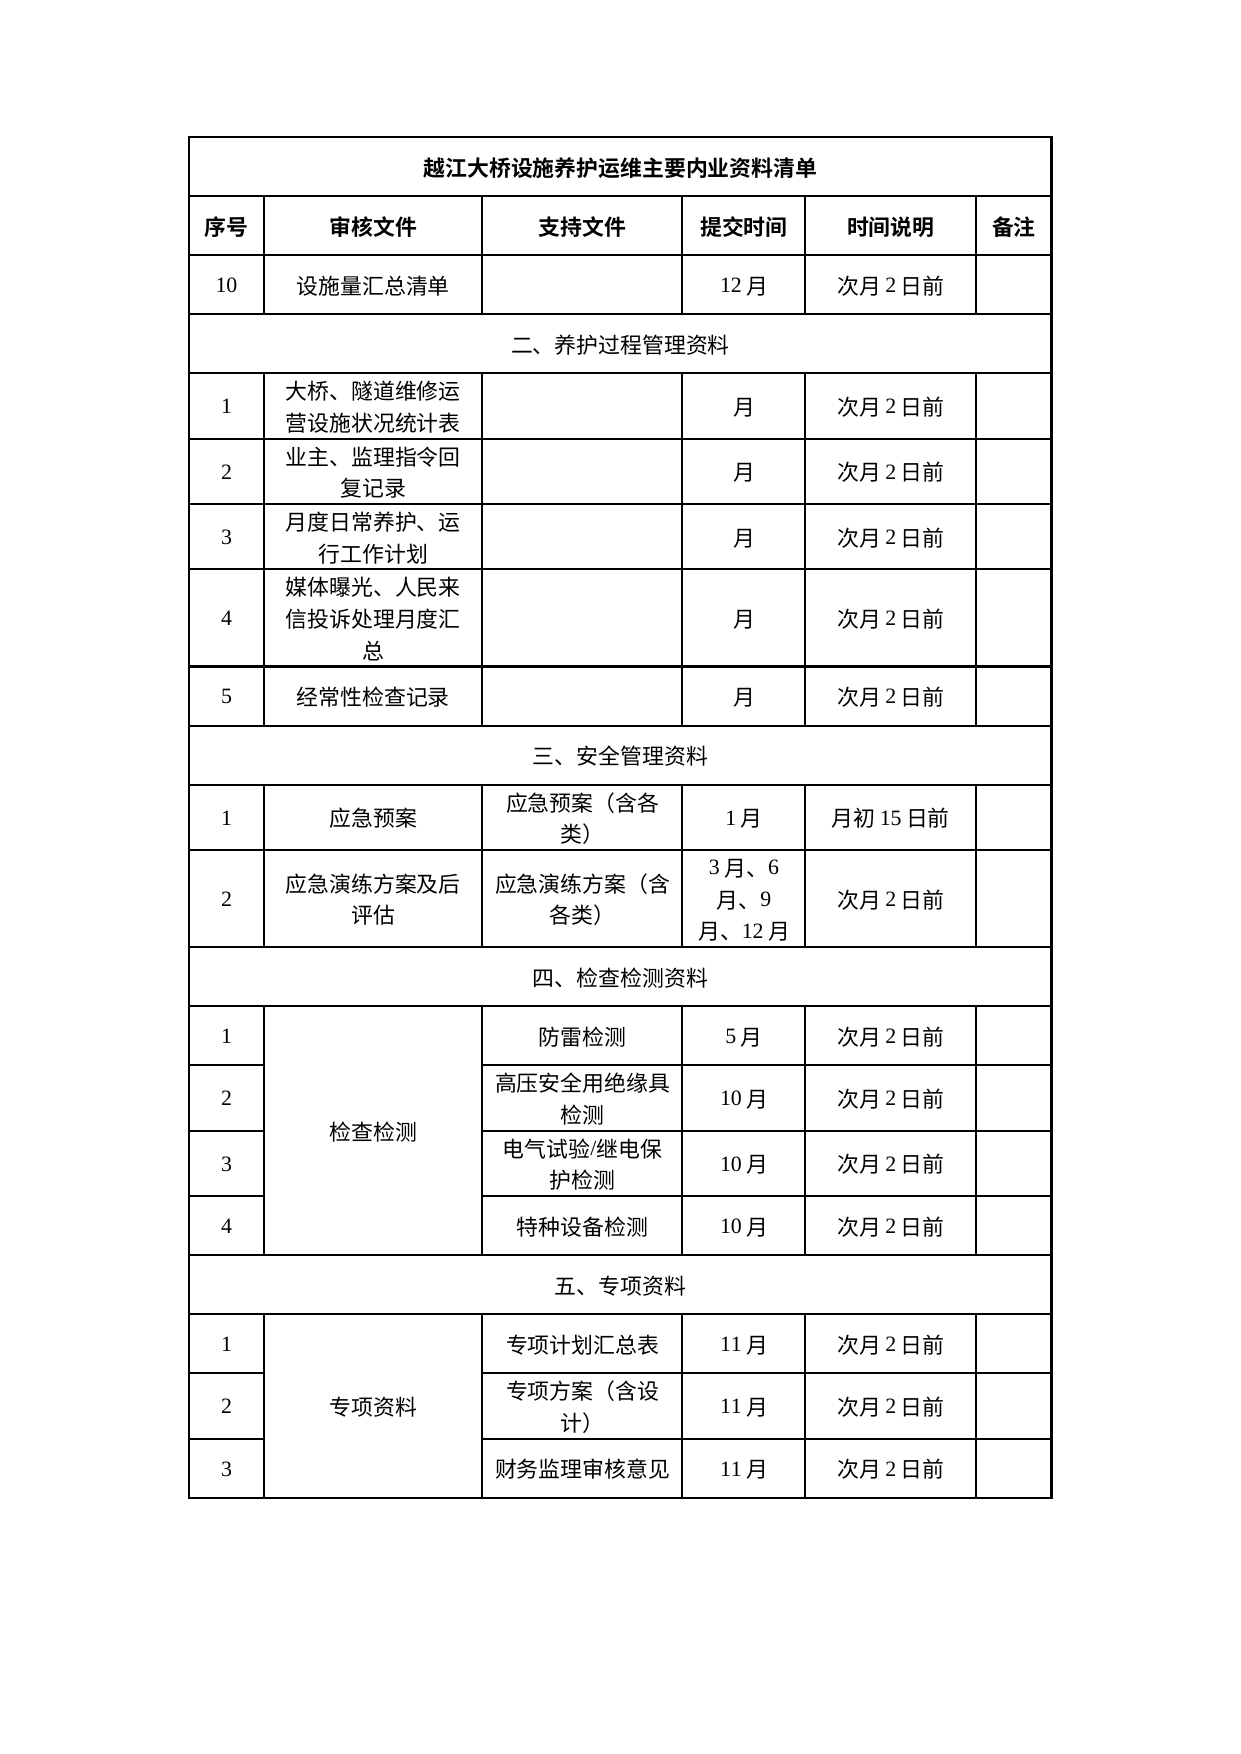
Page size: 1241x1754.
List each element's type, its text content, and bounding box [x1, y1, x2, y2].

table_cell 2 [190, 440, 263, 503]
table_cell 11月 [683, 1315, 804, 1372]
table_cell 2 [190, 851, 263, 946]
table_cell [977, 1374, 1050, 1438]
table_cell [977, 851, 1050, 946]
table_cell [977, 1132, 1050, 1195]
table_cell 特种设备检测 [483, 1197, 681, 1254]
table_cell 四、检查检测资料 [190, 948, 1050, 1005]
table_cell 11月 [683, 1440, 804, 1497]
table_cell 1 [190, 1007, 263, 1064]
table_cell 2 [190, 1066, 263, 1129]
table_cell 11月 [683, 1374, 804, 1438]
table_cell 应急演练方案（含各类） [483, 851, 681, 946]
table_cell [483, 440, 681, 503]
table_cell 专项资料 [265, 1315, 481, 1497]
table_cell 支持文件 [483, 197, 681, 254]
table_cell 次月2日前 [806, 668, 975, 724]
table_cell 月 [683, 668, 804, 724]
table_cell 12月 [683, 256, 804, 313]
table_cell 专项计划汇总表 [483, 1315, 681, 1372]
table_cell 应急演练方案及后评估 [265, 851, 481, 946]
table_cell 检查检测 [265, 1007, 481, 1254]
table_cell 序号 [190, 197, 263, 254]
table_cell 次月2日前 [806, 1315, 975, 1372]
table_cell 月 [683, 505, 804, 568]
table_cell 3 [190, 505, 263, 568]
table_cell 时间说明 [806, 197, 975, 254]
table_cell 1 [190, 1315, 263, 1372]
table_cell 专项方案（含设计） [483, 1374, 681, 1438]
table_cell 三、安全管理资料 [190, 727, 1050, 783]
table_cell 次月2日前 [806, 1066, 975, 1129]
table_cell [977, 786, 1050, 849]
table_cell 3 [190, 1132, 263, 1195]
table_cell [483, 505, 681, 568]
table_cell [483, 668, 681, 724]
table_cell 月度日常养护、运行工作计划 [265, 505, 481, 568]
table_cell 5月 [683, 1007, 804, 1064]
table_cell 五、专项资料 [190, 1256, 1050, 1313]
table_cell 4 [190, 1197, 263, 1254]
table_cell 次月2日前 [806, 374, 975, 437]
table_cell 10月 [683, 1066, 804, 1129]
table_cell [977, 374, 1050, 437]
table_cell 2 [190, 1374, 263, 1438]
table_cell 1月 [683, 786, 804, 849]
table_cell [977, 505, 1050, 568]
table_cell 4 [190, 570, 263, 665]
table_cell 次月2日前 [806, 440, 975, 503]
table_cell 10月 [683, 1197, 804, 1254]
table_cell 次月2日前 [806, 1374, 975, 1438]
table_cell 月 [683, 440, 804, 503]
table_cell 二、养护过程管理资料 [190, 315, 1050, 372]
table_cell 经常性检查记录 [265, 668, 481, 724]
table_cell 10 [190, 256, 263, 313]
table_cell 设施量汇总清单 [265, 256, 481, 313]
table_cell [977, 1315, 1050, 1372]
table_cell 财务监理审核意见 [483, 1440, 681, 1497]
table_cell 电气试验/继电保护检测 [483, 1132, 681, 1195]
table_cell 次月2日前 [806, 505, 975, 568]
table_cell 次月2日前 [806, 1132, 975, 1195]
table_cell 次月2日前 [806, 1007, 975, 1064]
table_cell 月 [683, 374, 804, 437]
table_cell 高压安全用绝缘具检测 [483, 1066, 681, 1129]
table_cell 大桥、隧道维修运营设施状况统计表 [265, 374, 481, 437]
table_cell 提交时间 [683, 197, 804, 254]
table_cell [977, 1007, 1050, 1064]
table_cell [483, 256, 681, 313]
table_cell [977, 668, 1050, 724]
table_cell 10月 [683, 1132, 804, 1195]
table_cell [977, 1197, 1050, 1254]
table_cell 防雷检测 [483, 1007, 681, 1064]
table_cell [977, 1066, 1050, 1129]
table_cell 业主、监理指令回复记录 [265, 440, 481, 503]
table_cell 3 [190, 1440, 263, 1497]
table_cell 次月2日前 [806, 851, 975, 946]
table_cell 应急预案 [265, 786, 481, 849]
table_cell 次月2日前 [806, 256, 975, 313]
table_cell 应急预案（含各类） [483, 786, 681, 849]
table_cell 次月2日前 [806, 570, 975, 665]
table_cell [977, 1440, 1050, 1497]
table_cell 月初15日前 [806, 786, 975, 849]
table_cell 媒体曝光、人民来信投诉处理月度汇总 [265, 570, 481, 665]
table_cell [483, 570, 681, 665]
table_cell 3月、6月、9月、12月 [683, 851, 804, 946]
table_cell [483, 374, 681, 437]
table_cell [977, 256, 1050, 313]
table_cell 1 [190, 786, 263, 849]
table_cell [977, 570, 1050, 665]
table_cell 次月2日前 [806, 1440, 975, 1497]
table_cell 5 [190, 668, 263, 724]
table_cell 月 [683, 570, 804, 665]
table_cell [977, 440, 1050, 503]
table_cell 审核文件 [265, 197, 481, 254]
table_cell 备注 [977, 197, 1050, 254]
table_header 越江大桥设施养护运维主要内业资料清单 [190, 138, 1050, 195]
table_cell 1 [190, 374, 263, 437]
table_cell 次月2日前 [806, 1197, 975, 1254]
